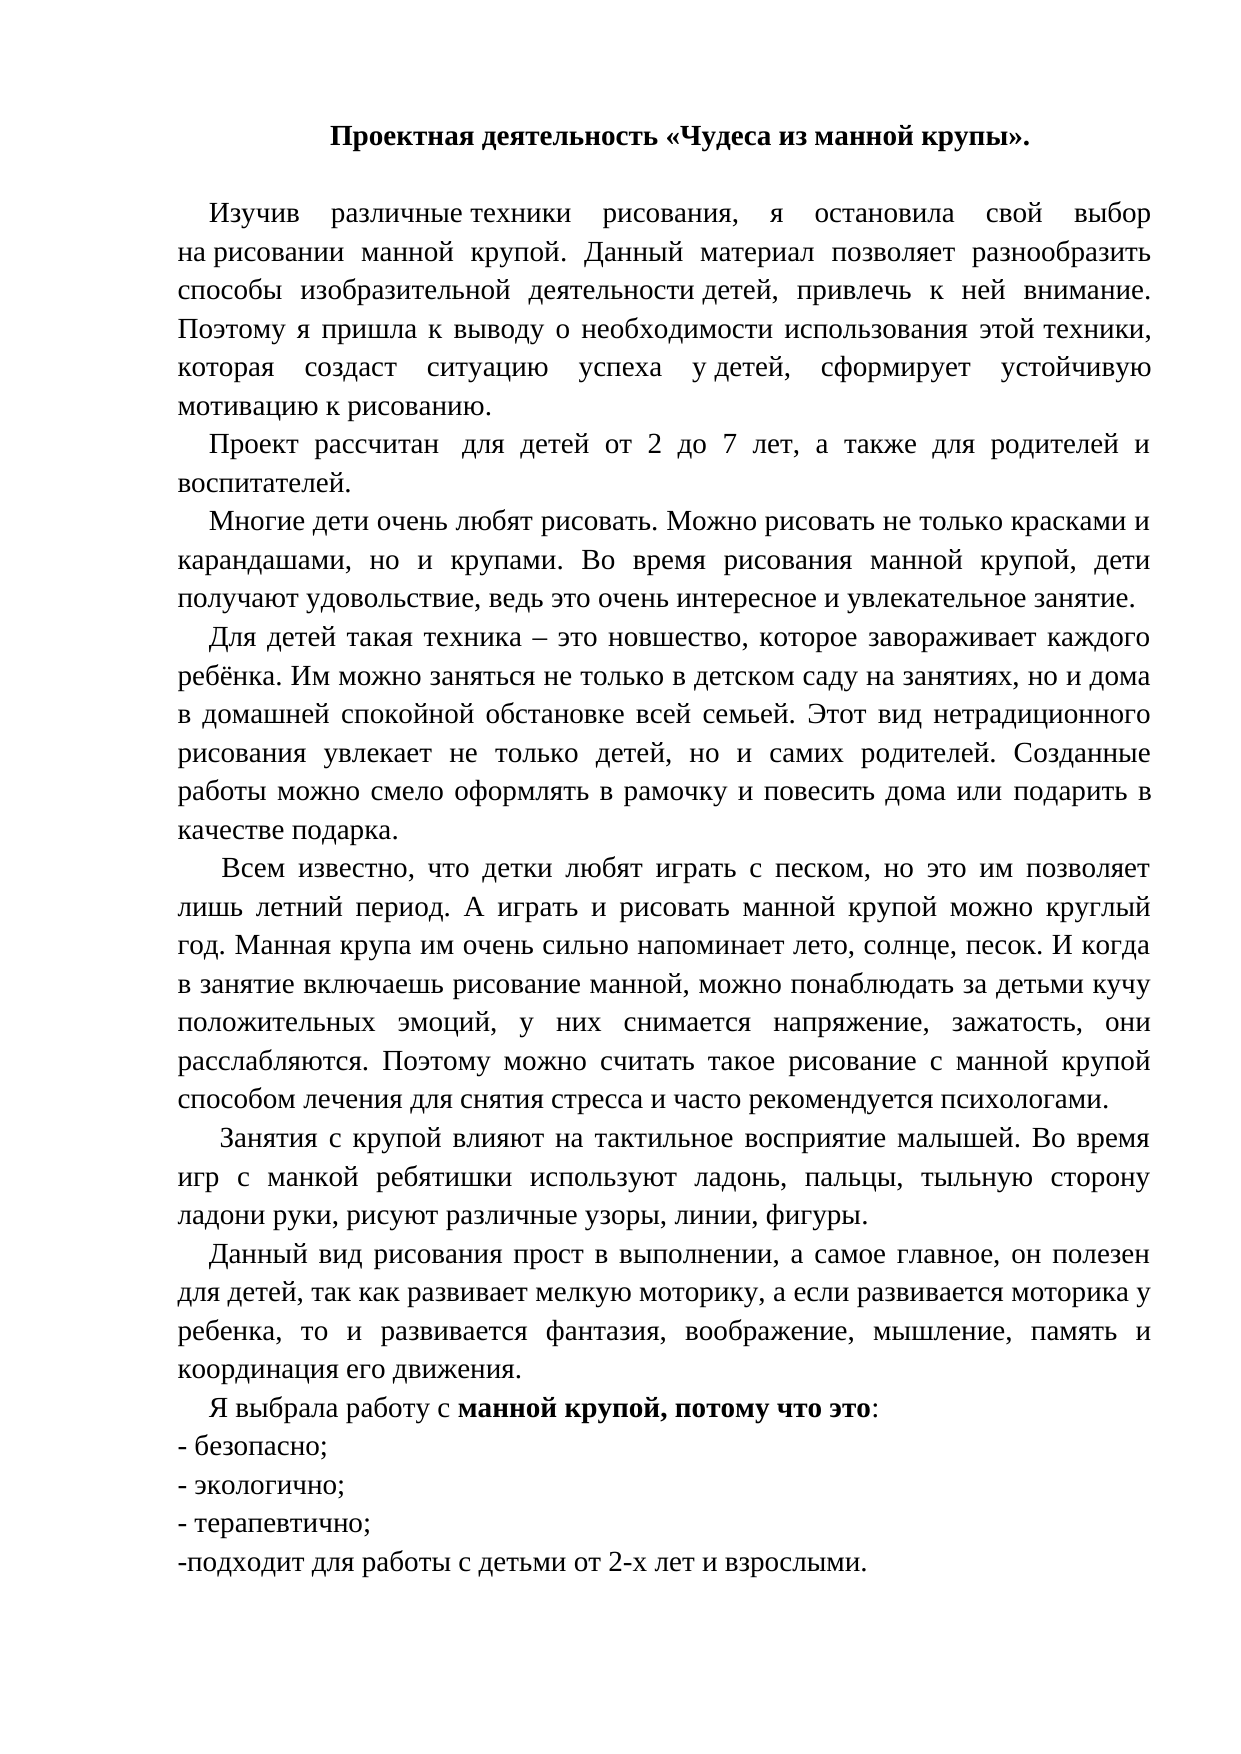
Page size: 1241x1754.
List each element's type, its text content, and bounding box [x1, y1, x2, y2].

text Данный вид рисования прост в выполнении, а самое главное, он полезен для детей, так как развивает мелкую моторику, а если развивается моторика у ребенка, то и развивается фантазия, воображение, мышление, память и координация его движения. [177, 1236, 1152, 1385]
text -подходит для работы с детьми от 2-х лет и взрослыми. [177, 1544, 1152, 1578]
text Проект рассчитан для детей от 2 до 7 лет, а также для родителей и воспитателей. [177, 426, 1152, 498]
text - терапевтично; [177, 1506, 1152, 1539]
text Всем известно, что детки любят играть с песком, но это им позволяет лишь летний период. А играть и рисовать манной крупой можно круглый год. Манная крупа им очень сильно напоминает лето, солнце, песок. И когда в занятие включаешь рисование манной, можно понаблюдать за детьми кучу положительных эмоций, у них снимается напряжение, зажатость, они расслабляются. Поэтому можно считать такое рисование с манной крупой способом лечения для снятия стресса и часто рекомендуется психологами. [177, 850, 1152, 1115]
text Изучив различные техники рисования, я остановила свой выбор на рисовании манной крупой. Данный материал позволяет разнообразить способы изобразительной деятельности детей, привлечь к ней внимание. Поэтому я пришла к выводу о необходимости использования этой техники, которая создаст ситуацию успеха у детей, сформирует устойчивую мотивацию к рисованию. [177, 195, 1152, 421]
text Занятия с крупой влияют на тактильное восприятие малышей. Во время игр с манкой ребятишки используют ладонь, пальцы, тыльную сторону ладони руки, рисуют различные узоры, линии, фигуры. [177, 1120, 1152, 1231]
text - экологично; [177, 1467, 1152, 1501]
text Я выбрала работу с манной крупой, потому что это: [177, 1390, 1152, 1423]
text Многие дети очень любят рисовать. Можно рисовать не только красками и карандашами, но и крупами. Во время рисования манной крупой, дети получают удовольствие, ведь это очень интересное и увлекательное занятие. [177, 503, 1152, 614]
text Проектная деятельность «Чудеса из манной крупы». [177, 118, 1152, 152]
text - безопасно; [177, 1428, 1152, 1462]
text Для детей такая техника – это новшество, которое завораживает каждого ребёнка. Им можно заняться не только в детском саду на занятиях, но и дома в домашней спокойной обстановке всей семьей. Этот вид нетрадиционного рисования увлекает не только детей, но и самих родителей. Созданные работы можно смело оформлять в рамочку и повесить дома или подарить в качестве подарка. [177, 619, 1152, 845]
